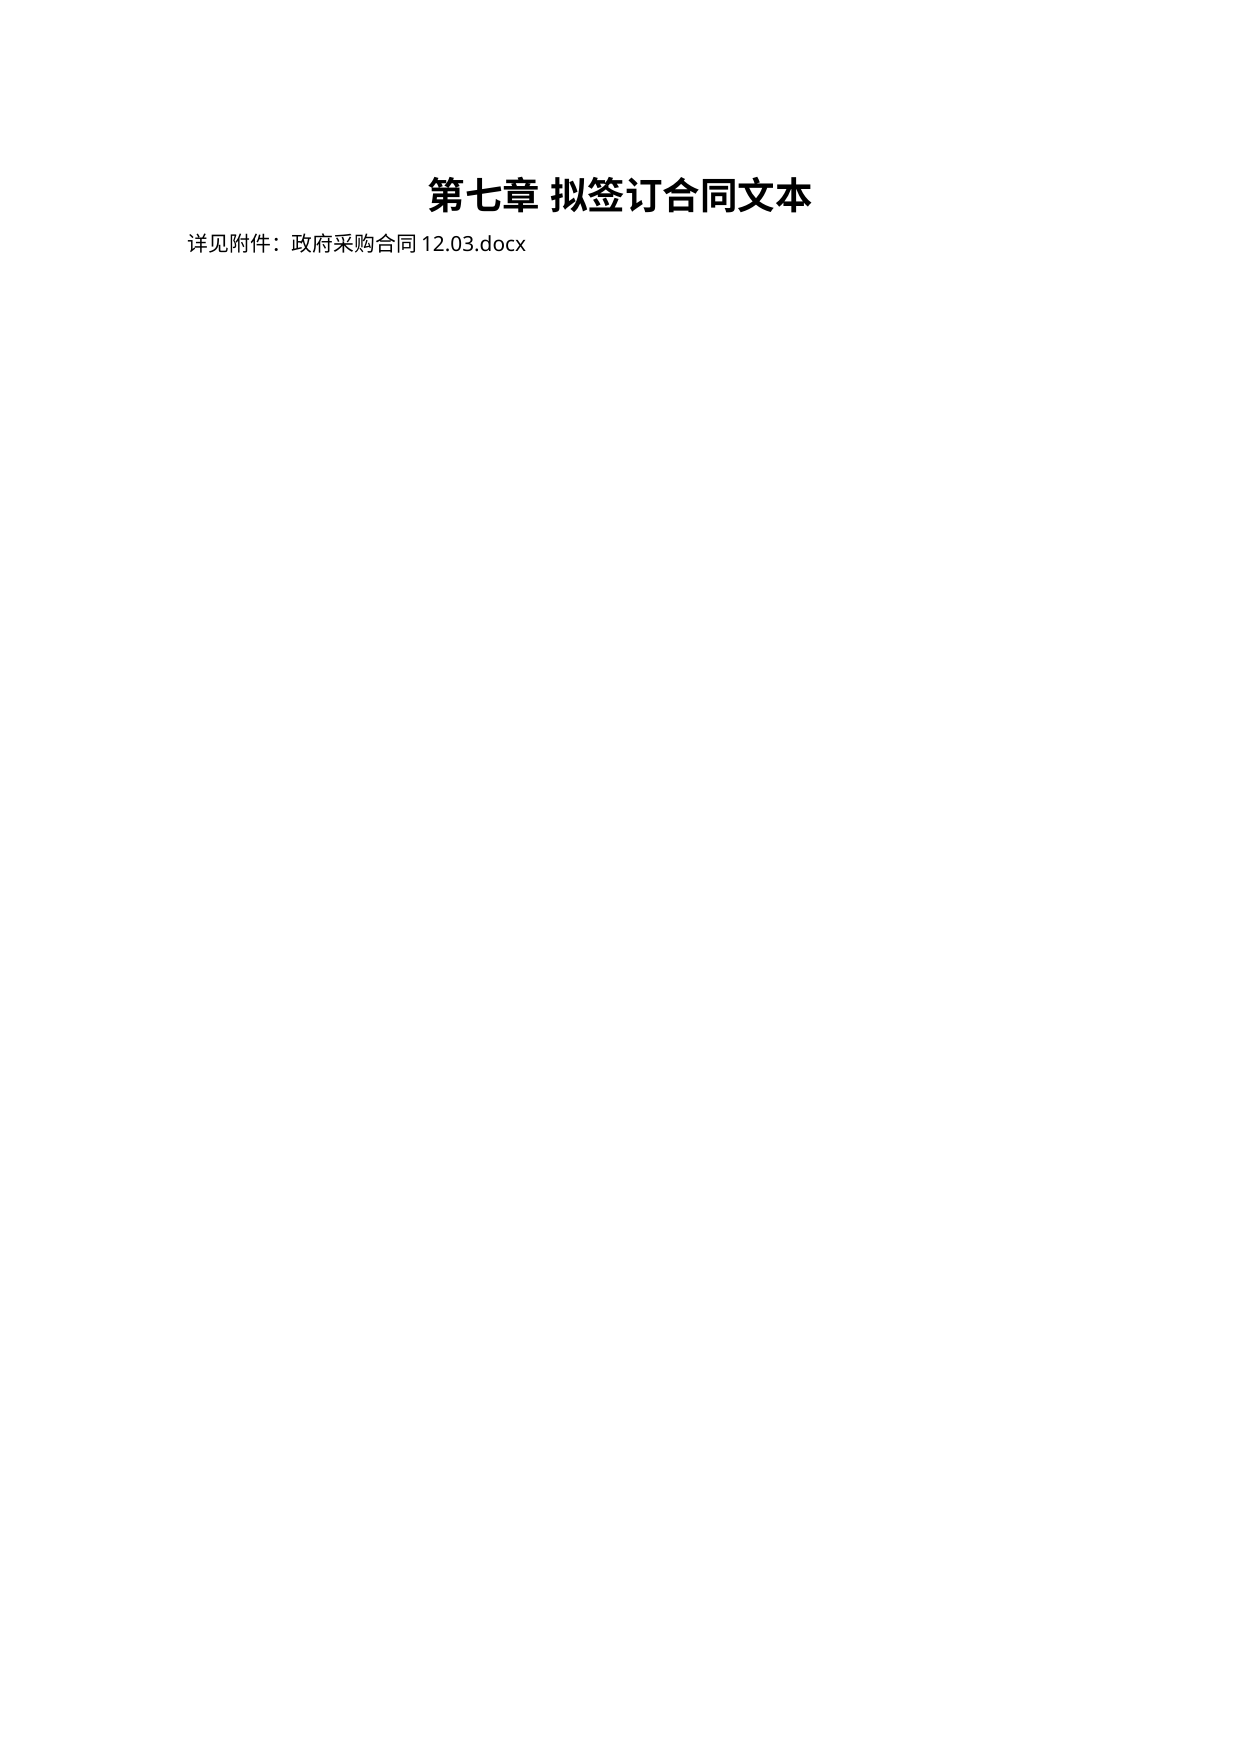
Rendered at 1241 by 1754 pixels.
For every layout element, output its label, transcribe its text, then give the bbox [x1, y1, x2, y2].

text 第七章 拟签订合同文本 [187, 162, 1053, 227]
text 详见附件：政府采购合同12.03.docx [187, 227, 1053, 259]
